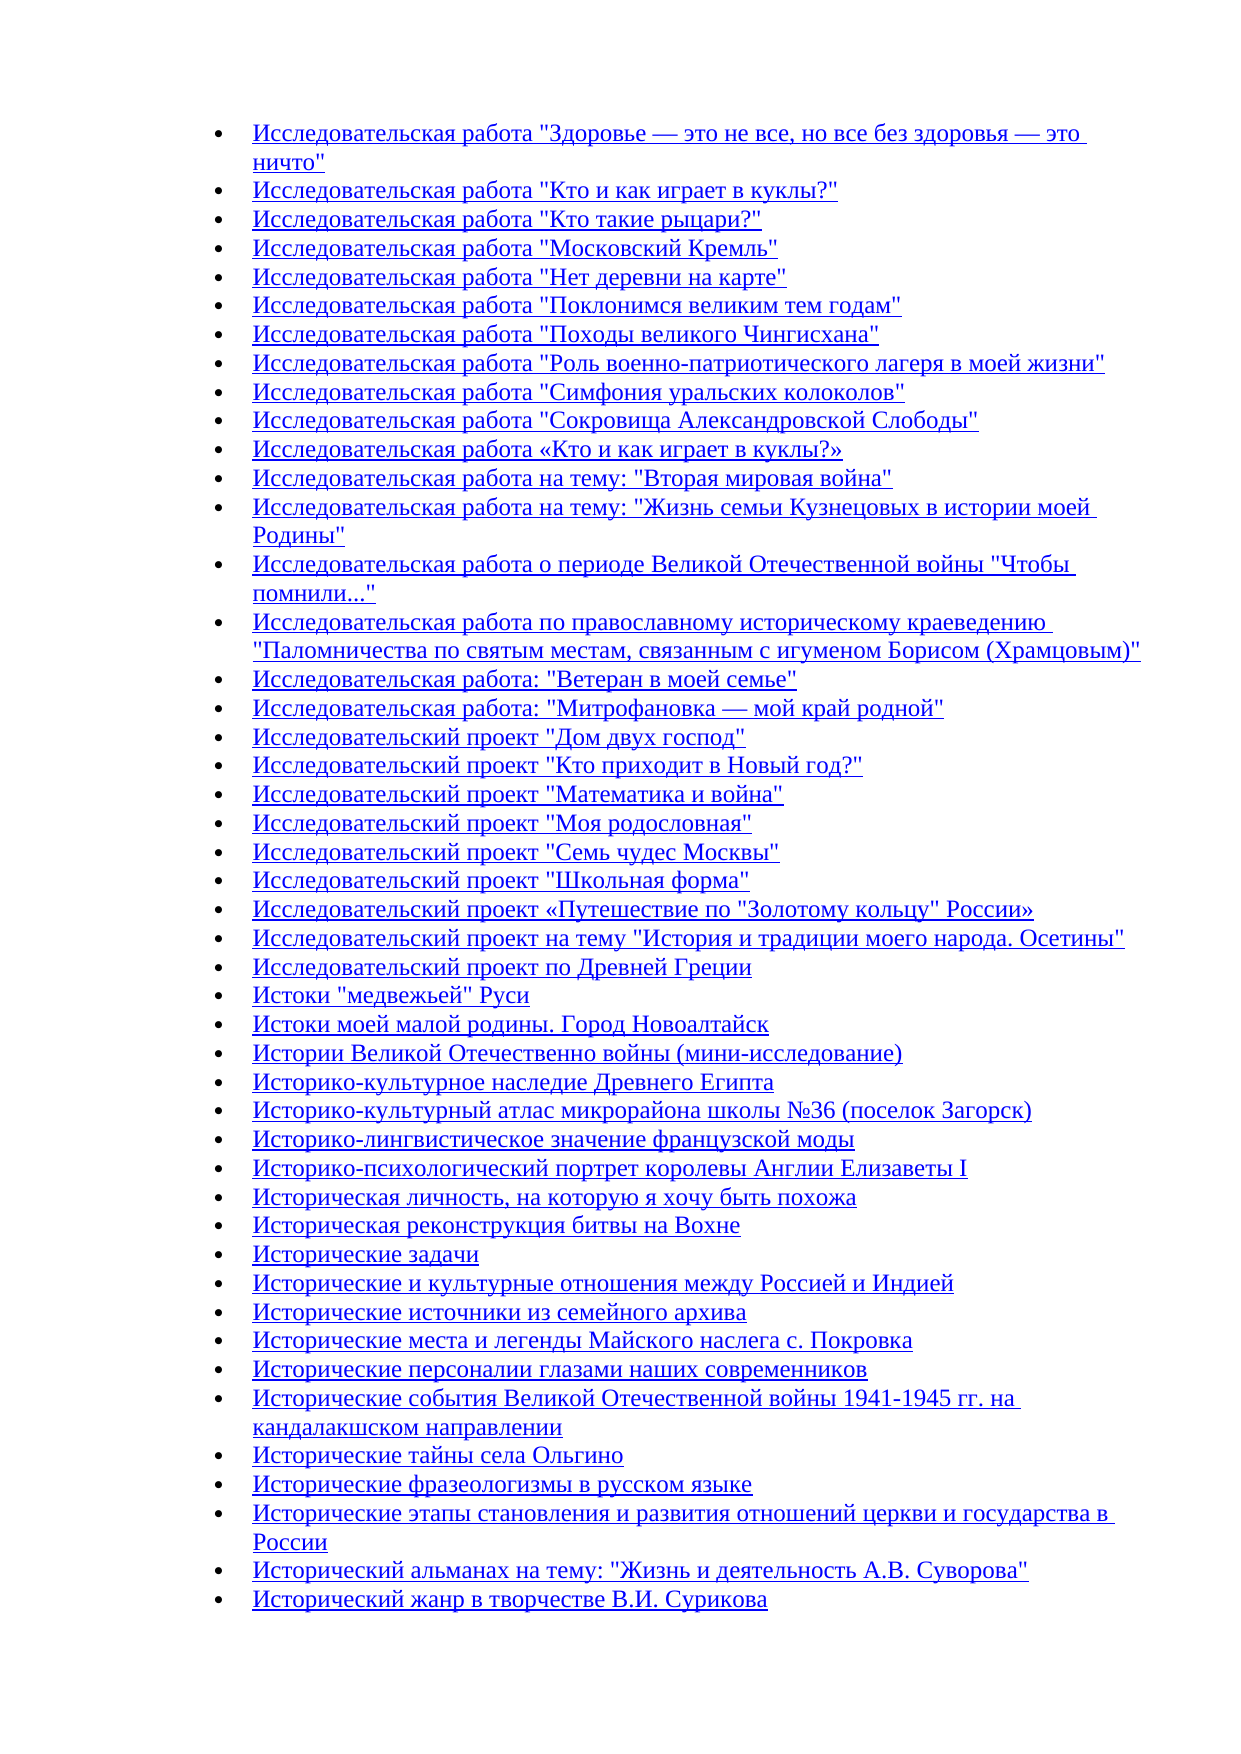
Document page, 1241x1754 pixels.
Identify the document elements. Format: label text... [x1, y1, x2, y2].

list Исследовательский проект "Семь чудес Москвы" [215, 837, 1152, 866]
list Историческая личность, на которую я хочу быть похожа [215, 1182, 1152, 1211]
list Историко-психологический портрет королевы Англии Елизаветы I [215, 1153, 1152, 1182]
list Исторические источники из семейного архива [215, 1297, 1152, 1326]
list Исследовательский проект "Школьная форма" [215, 866, 1152, 894]
list Исторические задачи [215, 1239, 1152, 1268]
list Исследовательский проект "Кто приходит в Новый год?" [215, 751, 1152, 779]
list Исследовательская работа «Кто и как играет в куклы?» [215, 434, 1152, 463]
list Исследовательская работа о периоде Великой Отечественной войны "Чтобы помнили..." [215, 549, 1152, 607]
list Исследовательская работа "Симфония уральских колоколов" [215, 377, 1152, 406]
list Исследовательская работа: "Митрофановка — мой край родной" [215, 693, 1152, 722]
list Истоки моей малой родины. Город Новоалтайск [215, 1009, 1152, 1038]
list Исторические места и легенды Майского наслега с. Покровка [215, 1326, 1152, 1354]
list Исследовательская работа "Нет деревни на карте" [215, 262, 1152, 291]
list Исследовательская работа "Походы великого Чингисхана" [215, 319, 1152, 348]
list Исторический жанр в творчестве В.И. Сурикова [215, 1584, 1152, 1613]
list Исследовательская работа "Кто такие рыцари?" [215, 204, 1152, 233]
list Исследовательская работа "Поклонимся великим тем годам" [215, 291, 1152, 319]
list Исторические события Великой Отечественной войны 1941-1945 гг. на кандалакшском направлении [215, 1383, 1152, 1441]
list Исторические фразеологизмы в русском языке [215, 1469, 1152, 1498]
list Историко-культурное наследие Древнего Египта [215, 1067, 1152, 1096]
list Историческая реконструкция битвы на Вохне [215, 1211, 1152, 1239]
list Истоки "медвежьей" Руси [215, 981, 1152, 1009]
list Исследовательский проект на тему "История и традиции моего народа. Осетины" [215, 923, 1152, 952]
list Исследовательский проект "Математика и война" [215, 779, 1152, 808]
list Исторический альманах на тему: "Жизнь и деятельность А.В. Суворова" [215, 1556, 1152, 1584]
list Исторические этапы становления и развития отношений церкви и государства в России [215, 1498, 1152, 1556]
list Исследовательская работа по православному историческому краеведению "Паломничества по святым местам, связанным с игуменом Борисом (Храмцовым)" [215, 607, 1152, 664]
list Исследовательская работа: "Ветеран в моей семье" [215, 664, 1152, 693]
list Исследовательский проект по Древней Греции [215, 952, 1152, 981]
list Исторические персоналии глазами наших современников [215, 1354, 1152, 1383]
list Истории Великой Отечественно войны (мини-исследование) [215, 1038, 1152, 1067]
list Исторические и культурные отношения между Россией и Индией [215, 1268, 1152, 1297]
list Исторические тайны села Ольгино [215, 1441, 1152, 1469]
list Исследовательская работа "Московский Кремль" [215, 233, 1152, 262]
list Исследовательская работа "Сокровища Александровской Слободы" [215, 406, 1152, 434]
list Исследовательская работа на тему: "Жизнь семьи Кузнецовых в истории моей Родины" [215, 492, 1152, 549]
list Исследовательский проект "Дом двух господ" [215, 722, 1152, 751]
list Исследовательская работа "Кто и как играет в куклы?" [215, 176, 1152, 204]
list Историко-культурный атлас микрорайона школы №36 (поселок Загорск) [215, 1096, 1152, 1124]
list Исследовательская работа на тему: "Вторая мировая война" [215, 463, 1152, 492]
list Исследовательский проект «Путешествие по "Золотому кольцу" России» [215, 894, 1152, 923]
list Историко-лингвистическое значение французской моды [215, 1124, 1152, 1153]
list Исследовательская работа "Здоровье — это не все, но все без здоровья — это ничто" [215, 118, 1152, 176]
list Исследовательский проект "Моя родословная" [215, 808, 1152, 837]
list Исследовательская работа "Роль военно-патриотического лагеря в моей жизни" [215, 348, 1152, 377]
